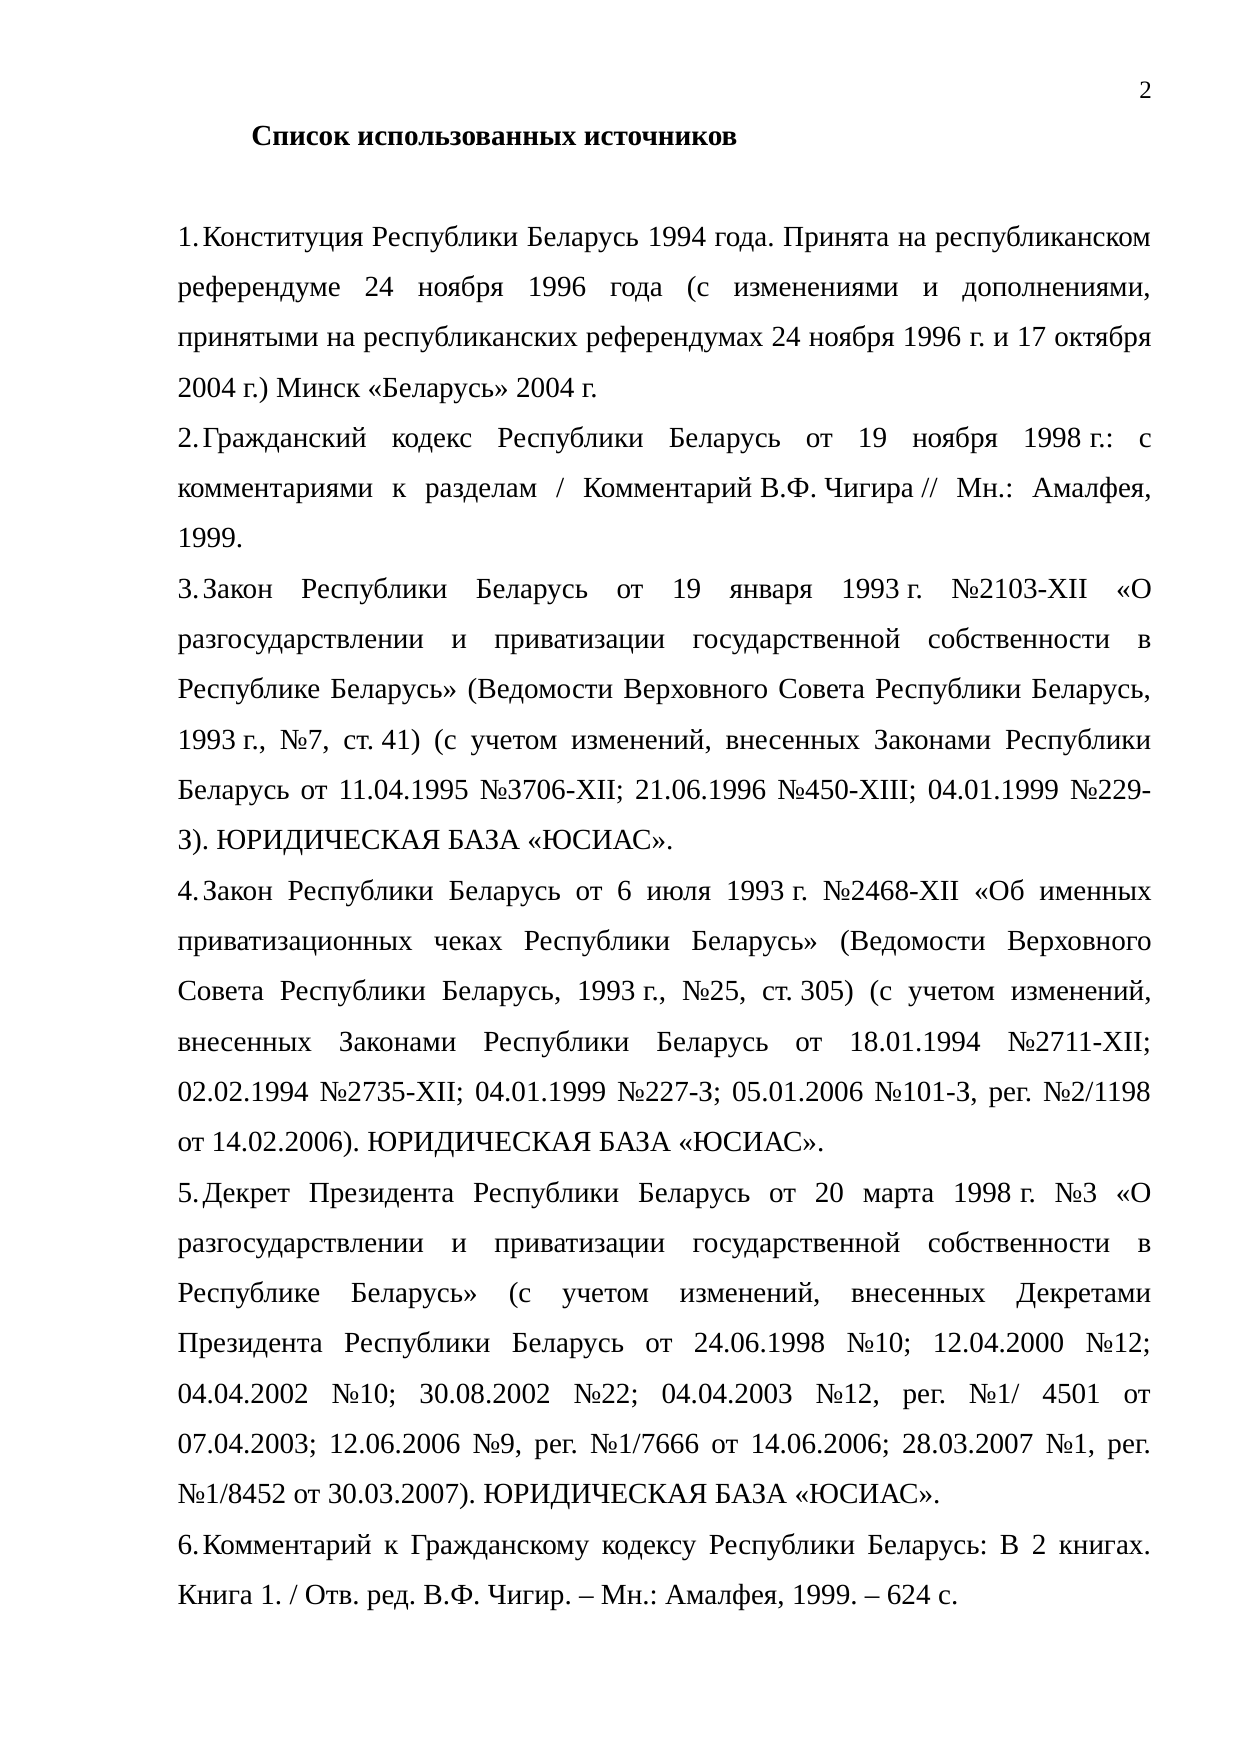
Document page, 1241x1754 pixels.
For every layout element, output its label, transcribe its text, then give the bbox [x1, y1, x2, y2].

list Комментарий к Гражданскому кодексу Республики Беларусь: В 2 книгах. Книга 1. / Отв. ред. В.Ф. Чигир. – Мн.: Амалфея, 1999. – 624 с. [177, 1527, 1152, 1611]
list Закон Республики Беларусь от 6 июля 1993 г. №2468-XII «Об именных приватизационных чеках Республики Беларусь» (Ведомости Верховного Совета Республики Беларусь, 1993 г., №25, ст. 305) (с учетом изменений, внесенных Законами Республики Беларусь от №2711-XII; №2735-XII; №227-З; №101-З, рег. №2/1198 от ). ЮРИДИЧЕСКАЯ БАЗА «ЮСИАС». [177, 873, 1152, 1158]
list Декрет Президента Республики Беларусь от 20 марта 1998 г. №3 «О разгосударствлении и приватизации государственной собственности в Республике Беларусь» (с учетом изменений, внесенных Декретами Президента Республики Беларусь от №10; №12; №10; №22; №12, рег. №1/ 4501 от ; №9, рег. №1/7666 от ; №1, рег. №1/8452 от ). ЮРИДИЧЕСКАЯ БАЗА «ЮСИАС». [177, 1175, 1152, 1510]
list Конституция Республики Беларусь 1994 года. Принята на республиканском референдуме (с изменениями и дополнениями, принятыми на республиканских референдумах 24 ноября 1996 г. и 17 октября 2004 г.) Минск «Беларусь» 2004 г. [177, 219, 1152, 403]
list Закон Республики Беларусь от 19 января 1993 г. №2103-XII «О разгосударствлении и приватизации государственной собственности в Республике Беларусь» (Ведомости Верховного Совета Республики Беларусь, 1993 г., №7, ст. 41) (с учетом изменений, внесенных Законами Республики Беларусь от №3706-XII; №450-ХIII; №229-З). ЮРИДИЧЕСКАЯ БАЗА «ЮСИАС». [177, 571, 1152, 856]
list Гражданский кодекс Республики Беларусь от 19 ноября 1998 г.: с комментариями к разделам / Комментарий В.Ф. Чигира // Мн.: Амалфея, 1999. [177, 420, 1152, 554]
text Список использованных источников [177, 118, 1152, 152]
